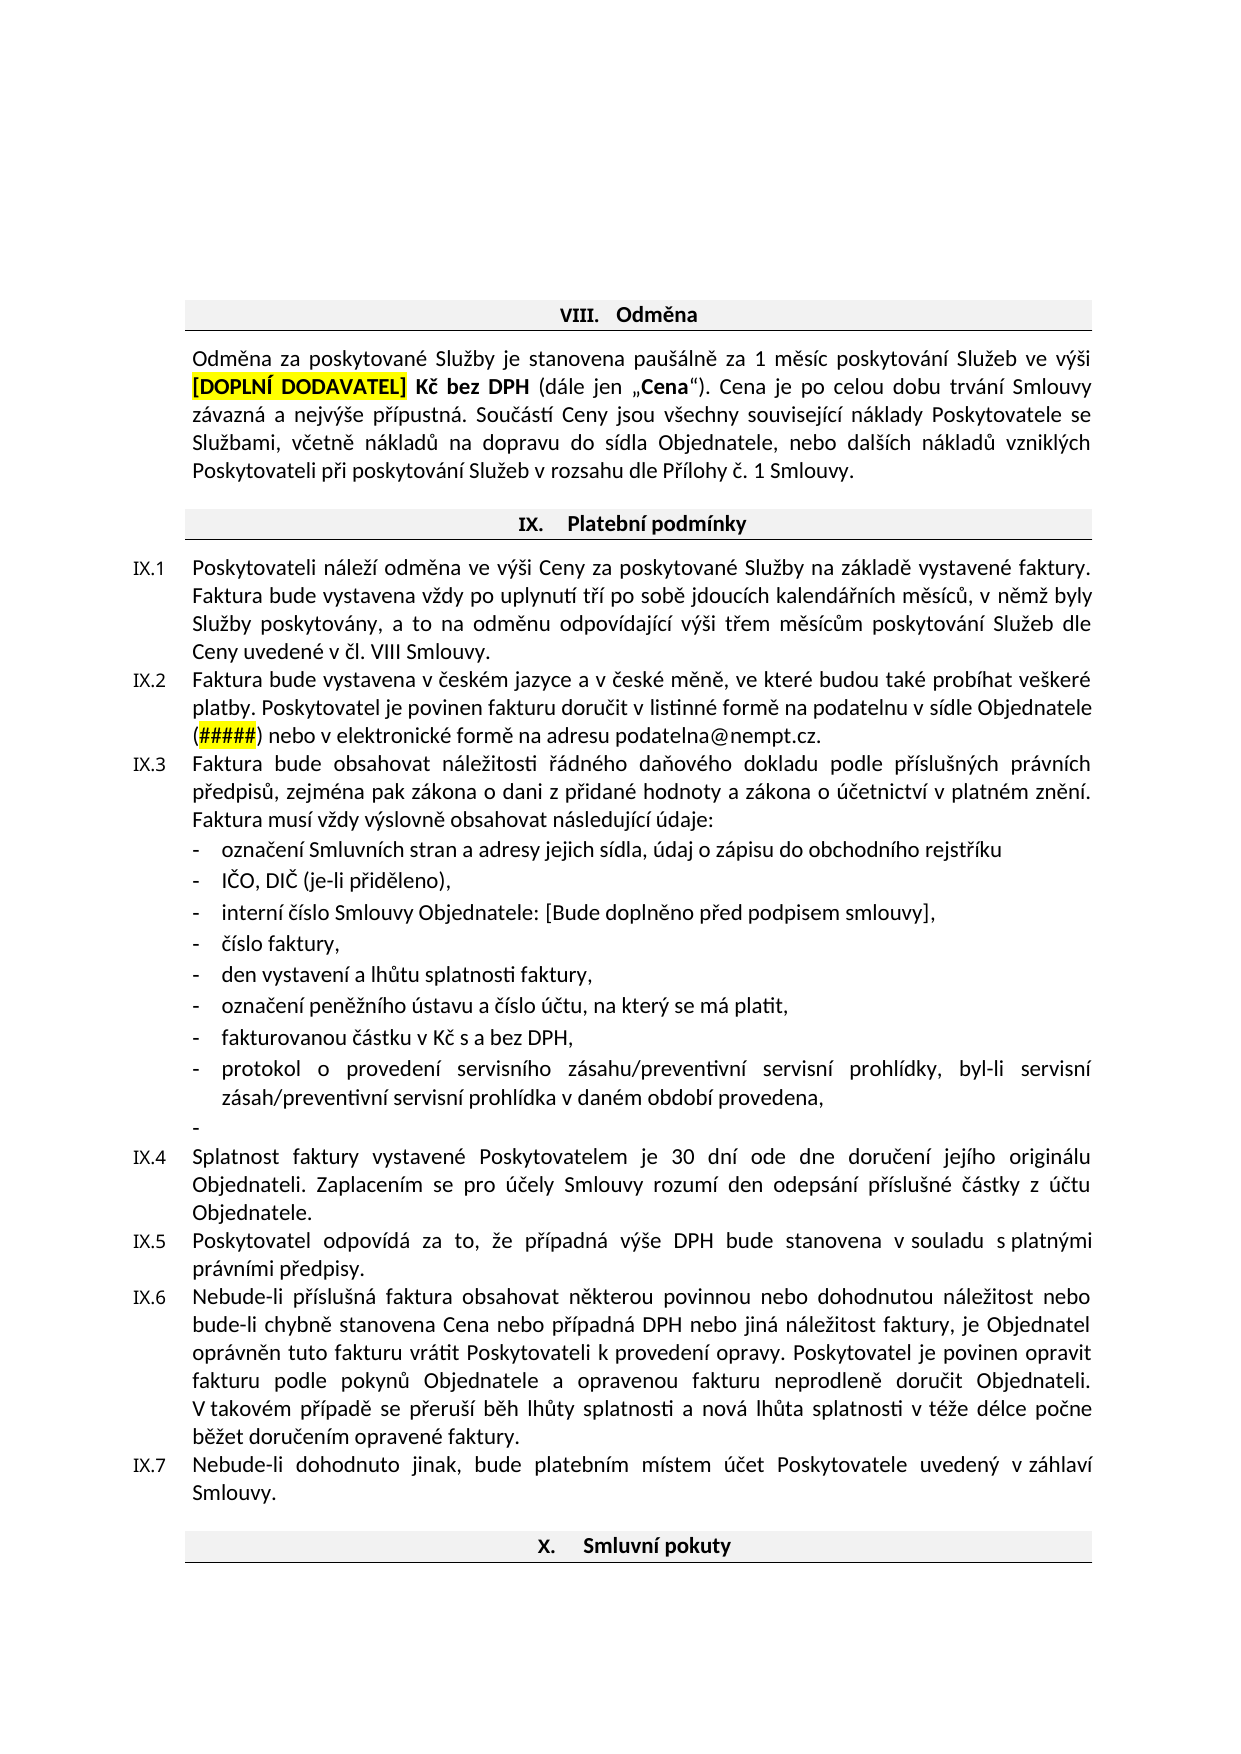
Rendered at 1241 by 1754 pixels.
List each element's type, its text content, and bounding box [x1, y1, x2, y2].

list den vystavení a lhůtu splatnosti faktury, [192, 958, 1092, 989]
list IČO, DIČ (je-li přiděleno), [192, 864, 1092, 895]
list Odměna [185, 300, 1092, 330]
list Poskytovatel odpovídá za to, že případná výše DPH bude stanovena v souladu s platnými právními předpisy. [133, 1226, 1092, 1282]
list Smluvní pokuty [185, 1531, 1092, 1562]
list Platební podmínky [185, 509, 1092, 539]
list označení Smluvních stran a adresy jejich sídla, údaj o zápisu do obchodního rejstříku [192, 833, 1092, 864]
list Nebude-li příslušná faktura obsahovat některou povinnou nebo dohodnutou náležitost nebo bude-li chybně stanovena Cena nebo případná DPH nebo jiná náležitost faktury, je Objednatel oprávněn tuto fakturu vrátit Poskytovateli k provedení opravy. Poskytovatel je povinen opravit fakturu podle pokynů Objednatele a opravenou fakturu neprodleně doručit Objednateli. V takovém případě se přeruší běh lhůty splatnosti a nová lhůta splatnosti v téže délce počne běžet doručením opravené faktury. [133, 1282, 1092, 1450]
list označení peněžního ústavu a číslo účtu, na který se má platit, [192, 989, 1092, 1020]
list Splatnost faktury vystavené Poskytovatelem je 30 dní ode dne doručení jejího originálu Objednateli. Zaplacením se pro účely Smlouvy rozumí den odepsání příslušné částky z účtu Objednatele. [133, 1142, 1092, 1226]
list Poskytovateli náleží odměna ve výši Ceny za poskytované Služby na základě vystavené faktury. Faktura bude vystavena vždy po uplynutí tří po sobě jdoucích kalendářních měsíců, v němž byly Služby poskytovány, a to na odměnu odpovídající výši třem měsícům poskytování Služeb dle Ceny uvedené v čl. VIII Smlouvy. [133, 553, 1092, 665]
list Faktura bude obsahovat náležitosti řádného daňového dokladu podle příslušných právních předpisů, zejména pak zákona o dani z přidané hodnoty a zákona o účetnictví v platném znění. Faktura musí vždy výslovně obsahovat následující údaje: [133, 749, 1092, 833]
list Faktura bude vystavena v českém jazyce a v české měně, ve které budou také probíhat veškeré platby. Poskytovatel je povinen fakturu doručit v listinné formě na podatelnu v sídle Objednatele (#####) nebo v elektronické formě na adresu podatelna@nempt.cz. [133, 665, 1092, 749]
list Odměna za poskytované Služby je stanovena paušálně za 1 měsíc poskytování Služeb ve výši [DOPLNÍ DODAVATEL] Kč bez DPH (dále jen „Cena“). Cena je po celou dobu trvání Smlouvy závazná a nejvýše přípustná. Součástí Ceny jsou všechny související náklady Poskytovatele se Službami, včetně nákladů na dopravu do sídla Objednatele, nebo dalších nákladů vzniklých Poskytovateli při poskytování Služeb v rozsahu dle Přílohy č. 1 Smlouvy. [192, 344, 1092, 484]
list číslo faktury, [192, 927, 1092, 958]
list fakturovanou částku v Kč s a bez DPH, [192, 1020, 1092, 1052]
list protokol o provedení servisního zásahu/preventivní servisní prohlídky, byl-li servisní zásah/preventivní servisní prohlídka v daném období provedena, [192, 1052, 1092, 1111]
list Nebude-li dohodnuto jinak, bude platebním místem účet Poskytovatele uvedený v záhlaví Smlouvy. [133, 1450, 1092, 1506]
list interní číslo Smlouvy Objednatele: [Bude doplněno před podpisem smlouvy], [192, 895, 1092, 927]
